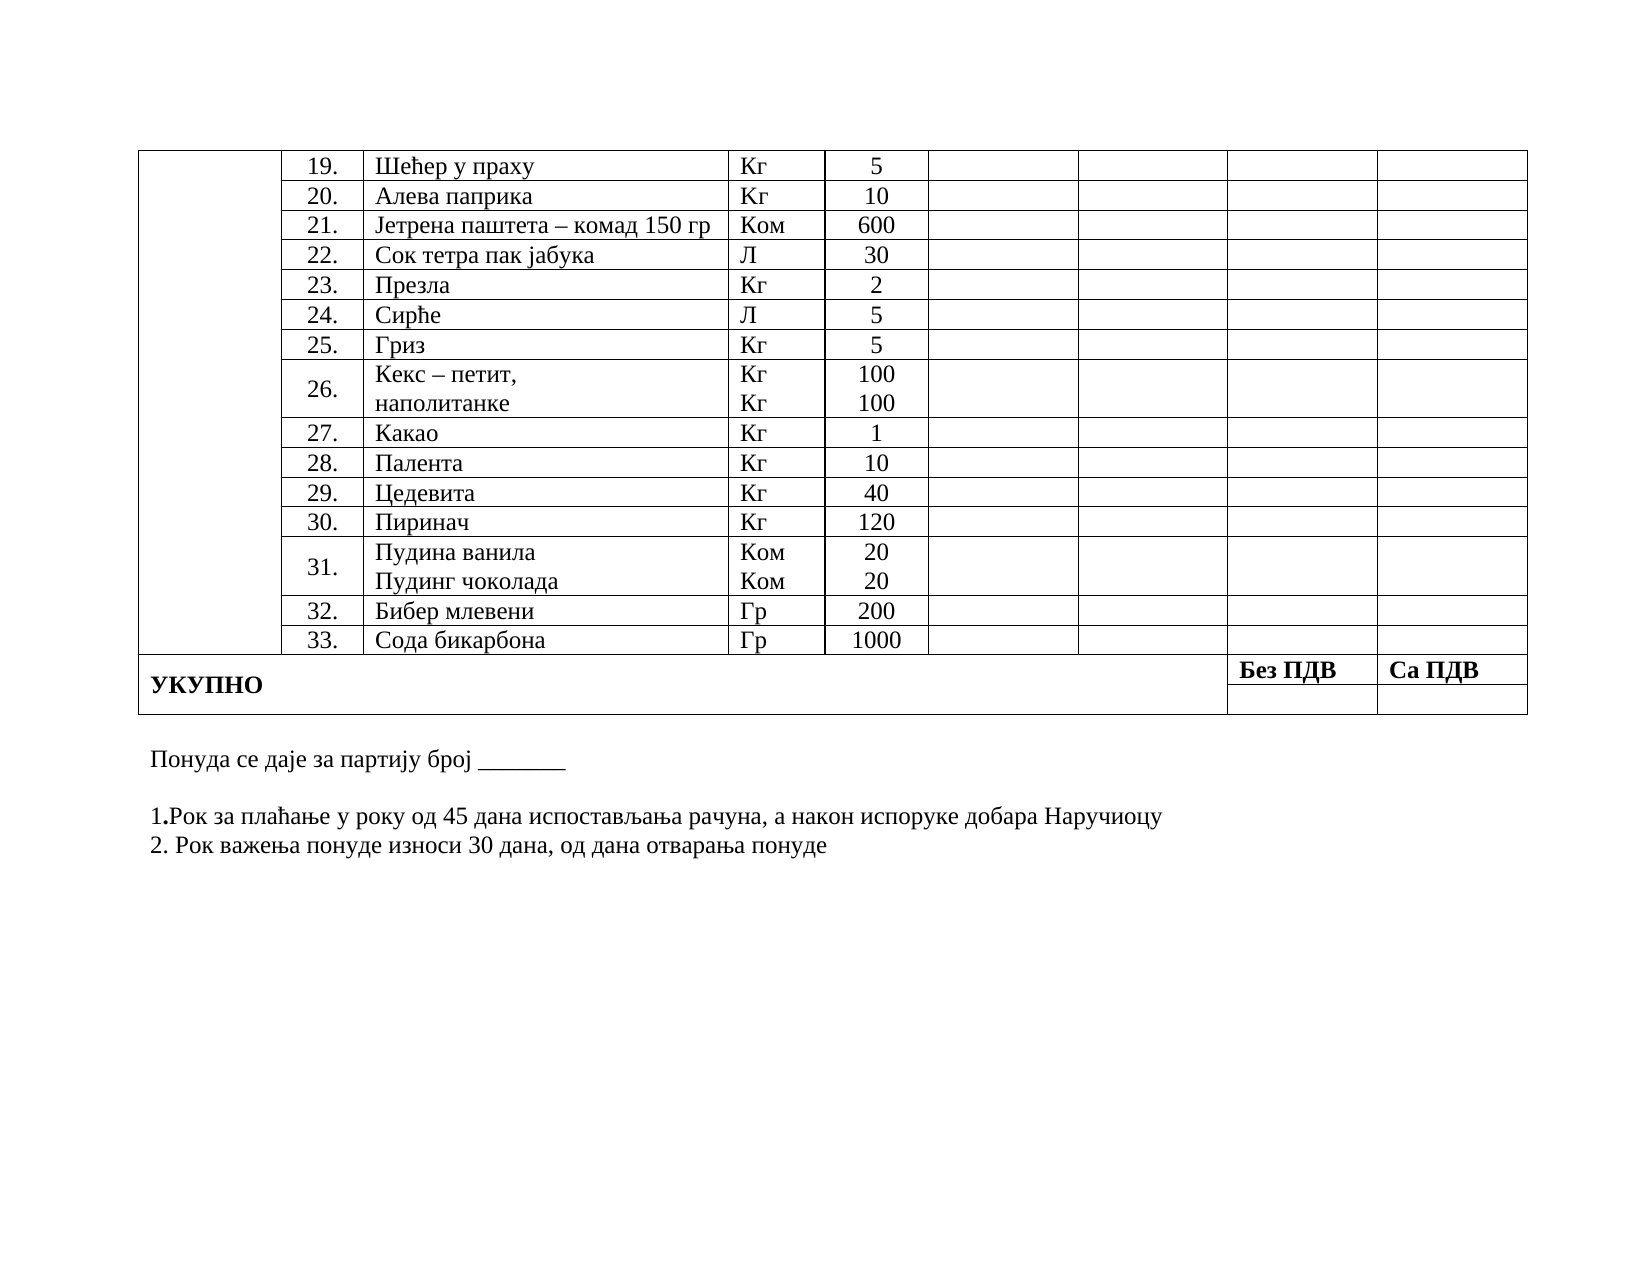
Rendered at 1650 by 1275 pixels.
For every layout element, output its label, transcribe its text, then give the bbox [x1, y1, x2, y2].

table_cell [1079, 270, 1227, 299]
table_cell 31. [282, 537, 363, 595]
table_cell 27. [282, 418, 363, 447]
table_cell 26. [282, 360, 363, 417]
table_cell [929, 300, 1078, 329]
table_cell 22. [282, 240, 363, 269]
table_cell Ком [729, 211, 824, 239]
table_cell 30 [826, 240, 928, 269]
table_cell Кг [729, 330, 824, 358]
table_cell [1079, 240, 1227, 269]
table_cell [1228, 418, 1377, 447]
table_cell [1378, 330, 1527, 358]
table_cell 33. [282, 626, 363, 654]
table_cell Цедевита [364, 478, 728, 506]
table_cell Кг Кг [729, 360, 824, 417]
table_cell Кг [729, 151, 824, 180]
table_cell [1378, 507, 1527, 536]
table_cell 20. [282, 181, 363, 209]
table_cell 120 [826, 507, 928, 536]
table_cell [1378, 240, 1527, 269]
table_cell [1378, 300, 1527, 329]
table_cell [1079, 181, 1227, 209]
table_cell [1228, 360, 1377, 417]
table_cell УКУПНО [139, 655, 928, 714]
table_cell [1228, 537, 1377, 595]
table_cell 1 [826, 418, 928, 447]
table_cell [1079, 211, 1227, 239]
table_cell Јетрена паштета – комад 150 гр [364, 211, 728, 239]
table_cell [929, 448, 1078, 477]
table_cell [1228, 448, 1377, 477]
table_cell Гр [729, 596, 824, 624]
table_cell [1228, 596, 1377, 624]
table_cell [1079, 360, 1227, 417]
table_cell 5 [826, 300, 928, 329]
table_cell [1378, 181, 1527, 209]
table_cell [929, 330, 1078, 358]
table_cell 21. [282, 211, 363, 239]
table_cell 600 [826, 211, 928, 239]
table_cell [1228, 626, 1377, 654]
table_cell Палента [364, 448, 728, 477]
table_cell [1079, 626, 1227, 654]
table_cell [1228, 507, 1377, 536]
table_cell [1378, 626, 1527, 654]
table_cell [1378, 270, 1527, 299]
table_cell [929, 507, 1078, 536]
table_cell Презла [364, 270, 728, 299]
table_cell 5 [826, 151, 928, 180]
table_cell 20 20 [826, 537, 928, 595]
table_cell 25. [282, 330, 363, 358]
table_cell [1079, 478, 1227, 506]
table_cell [929, 626, 1078, 654]
table_cell [1378, 151, 1527, 180]
table_cell [1228, 211, 1377, 239]
table_cell [1228, 685, 1377, 714]
table_cell [1079, 418, 1227, 447]
table_cell 5 [826, 330, 928, 358]
table_cell [1378, 211, 1527, 239]
table_cell 28. [282, 448, 363, 477]
text Понуда се даје за партију број _______ [150, 744, 1500, 772]
table_cell Шећер у праху [364, 151, 728, 180]
table_cell 10 [826, 181, 928, 209]
table_cell [929, 181, 1078, 209]
table_cell [1228, 330, 1377, 358]
table_cell [1079, 300, 1227, 329]
table_cell [1378, 596, 1527, 624]
table_cell [929, 537, 1078, 595]
table_cell 29. [282, 478, 363, 506]
table_cell 19. [282, 151, 363, 180]
table_cell [929, 418, 1078, 447]
table_cell [1079, 537, 1227, 595]
table_cell [1378, 448, 1527, 477]
table_cell [1228, 478, 1377, 506]
table_cell 200 [826, 596, 928, 624]
table_cell Бибер млевени [364, 596, 728, 624]
table_cell Кг [729, 507, 824, 536]
table_cell [1079, 151, 1227, 180]
table_cell Са ПДВ [1378, 655, 1527, 684]
text 1.Рок за плаћање у року од 45 дана испостављања рачуна, а након испоруке добара Наручиоцу [150, 801, 1500, 830]
table_cell Кекс – петит, наполитанке [364, 360, 728, 417]
table_cell [1079, 596, 1227, 624]
table_cell Сок тетра пак јабука [364, 240, 728, 269]
table_cell [1079, 507, 1227, 536]
table_cell Кг [729, 418, 824, 447]
table_cell [1378, 478, 1527, 506]
table_cell Л [729, 240, 824, 269]
table_cell Гр [729, 626, 824, 654]
table_cell [929, 211, 1078, 239]
table_cell 2 [826, 270, 928, 299]
table_cell 32. [282, 596, 363, 624]
text 2. Рок важења понуде износи 30 дана, од дана отварања понуде [150, 830, 1500, 859]
table_cell [929, 240, 1078, 269]
table_cell Алева паприка [364, 181, 728, 209]
table_cell Кг [729, 448, 824, 477]
table_cell Kг [729, 181, 824, 209]
table_cell 24. [282, 300, 363, 329]
table_cell Кг [729, 478, 824, 506]
table_cell [1079, 330, 1227, 358]
table_cell Ком Ком [729, 537, 824, 595]
table_cell [1378, 537, 1527, 595]
table_cell [1378, 360, 1527, 417]
table_cell [929, 360, 1078, 417]
table_cell [1378, 418, 1527, 447]
table_cell [1228, 270, 1377, 299]
table_cell [1228, 300, 1377, 329]
table_cell [1378, 685, 1527, 714]
table_cell 30. [282, 507, 363, 536]
table_cell [928, 655, 1078, 714]
table_cell [929, 151, 1078, 180]
table_cell Кг [729, 270, 824, 299]
table_cell Без ПДВ [1228, 655, 1377, 684]
table_cell [1079, 448, 1227, 477]
table_cell 23. [282, 270, 363, 299]
table_cell Пудина ванила Пудинг чоколада [364, 537, 728, 595]
table_cell Сирће [364, 300, 728, 329]
table_cell Какао [364, 418, 728, 447]
table_cell Л [729, 300, 824, 329]
table_cell [1078, 655, 1227, 714]
table_cell 10 [826, 448, 928, 477]
table_cell 40 [826, 478, 928, 506]
table_cell [929, 478, 1078, 506]
table_cell [1228, 240, 1377, 269]
table_cell Пиринач [364, 507, 728, 536]
table_cell [1228, 181, 1377, 209]
table_cell Сода бикарбона [364, 626, 728, 654]
table_cell Гриз [364, 330, 728, 358]
table_cell 100 100 [826, 360, 928, 417]
table_cell 1000 [826, 626, 928, 654]
table_cell [929, 596, 1078, 624]
table_cell [1228, 151, 1377, 180]
table_cell [929, 270, 1078, 299]
